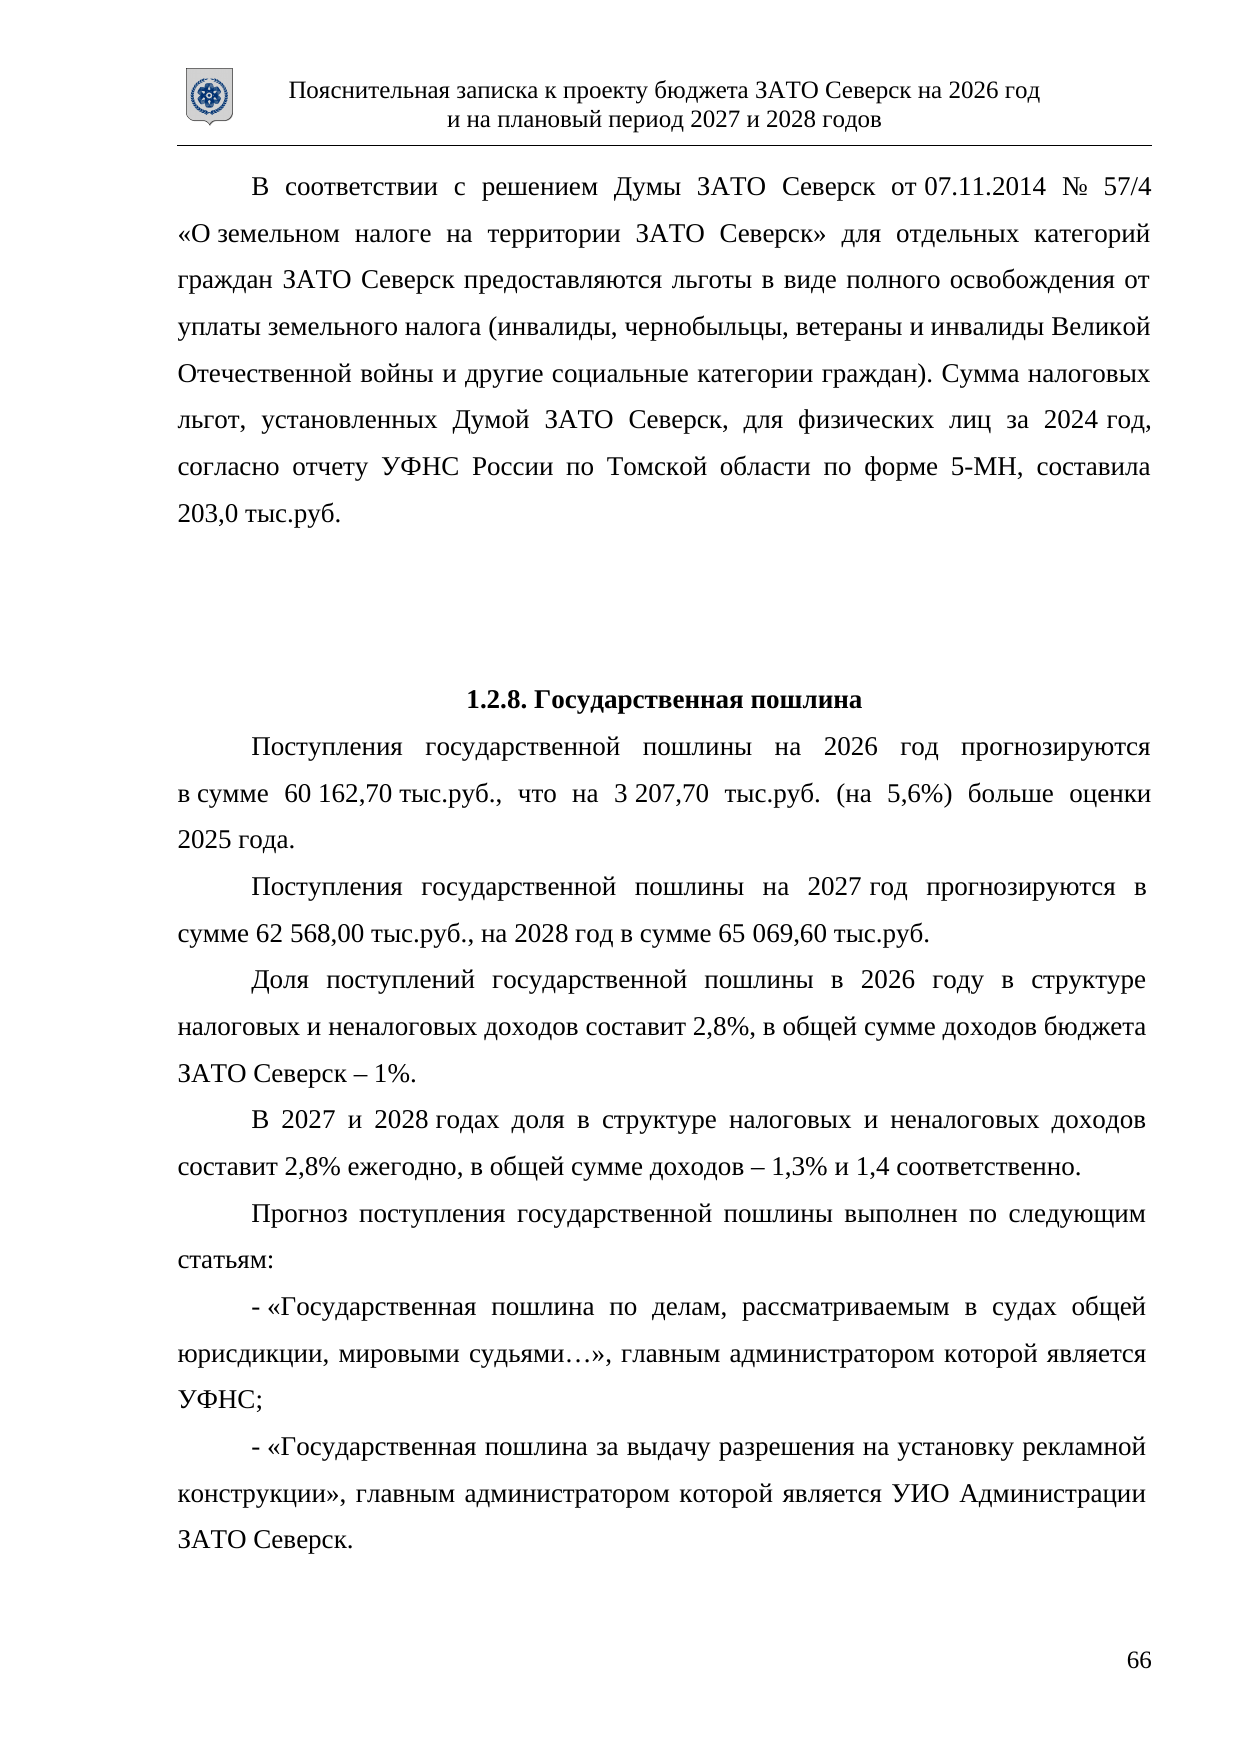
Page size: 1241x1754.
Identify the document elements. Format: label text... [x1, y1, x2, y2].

text - «Государственная пошлина по делам, рассматриваемым в судах общей юрисдикции, мировыми судьями…», главным администратором которой является УФНС; [177, 1290, 1147, 1414]
text Поступления государственной пошлины на 2026 год прогнозируются в сумме 60 162,70 тыс.руб., что на 3 207,70 тыс.руб. (на 5,6%) больше оценки 2025 года. [177, 730, 1152, 854]
text - «Государственная пошлина за выдачу разрешения на установку рекламной конструкции», главным администратором которой является УИО Администрации ЗАТО Северск. [177, 1430, 1147, 1554]
text В 2027 и 2028 годах доля в структуре налоговых и неналоговых доходов составит 2,8% ежегодно, в общей сумме доходов – 1,3% и 1,4 соответственно. [177, 1103, 1147, 1181]
picture [186, 68, 233, 126]
text Прогноз поступления государственной пошлины выполнен по следующим статьям: [177, 1197, 1147, 1274]
text Доля поступлений государственной пошлины в 2026 году в структуре налоговых и неналоговых доходов составит 2,8%, в общей сумме доходов бюджета ЗАТО Северск – 1%. [177, 963, 1147, 1088]
text Поступления государственной пошлины на 2027 год прогнозируются в сумме 62 568,00 тыс.руб., на 2028 год в сумме 65 069,60 тыс.руб. [177, 870, 1147, 948]
text 1.2.8. Государственная пошлина [177, 683, 1152, 714]
text В соответствии с решением Думы ЗАТО Северск от 07.11.2014 № 57/4 «О земельном налоге на территории ЗАТО Северск» для отдельных категорий граждан ЗАТО Северск предоставляются льготы в виде полного освобождения от уплаты земельного налога (инвалиды, чернобыльцы, ветераны и инвалиды Великой Отечественной войны и другие социальные категории граждан). Сумма налоговых льгот, установленных Думой ЗАТО Северск, для физических лиц за 2024 год, согласно отчету УФНС России по Томской области по форме 5-МН, составила 203,0 тыс.руб. [177, 170, 1152, 528]
